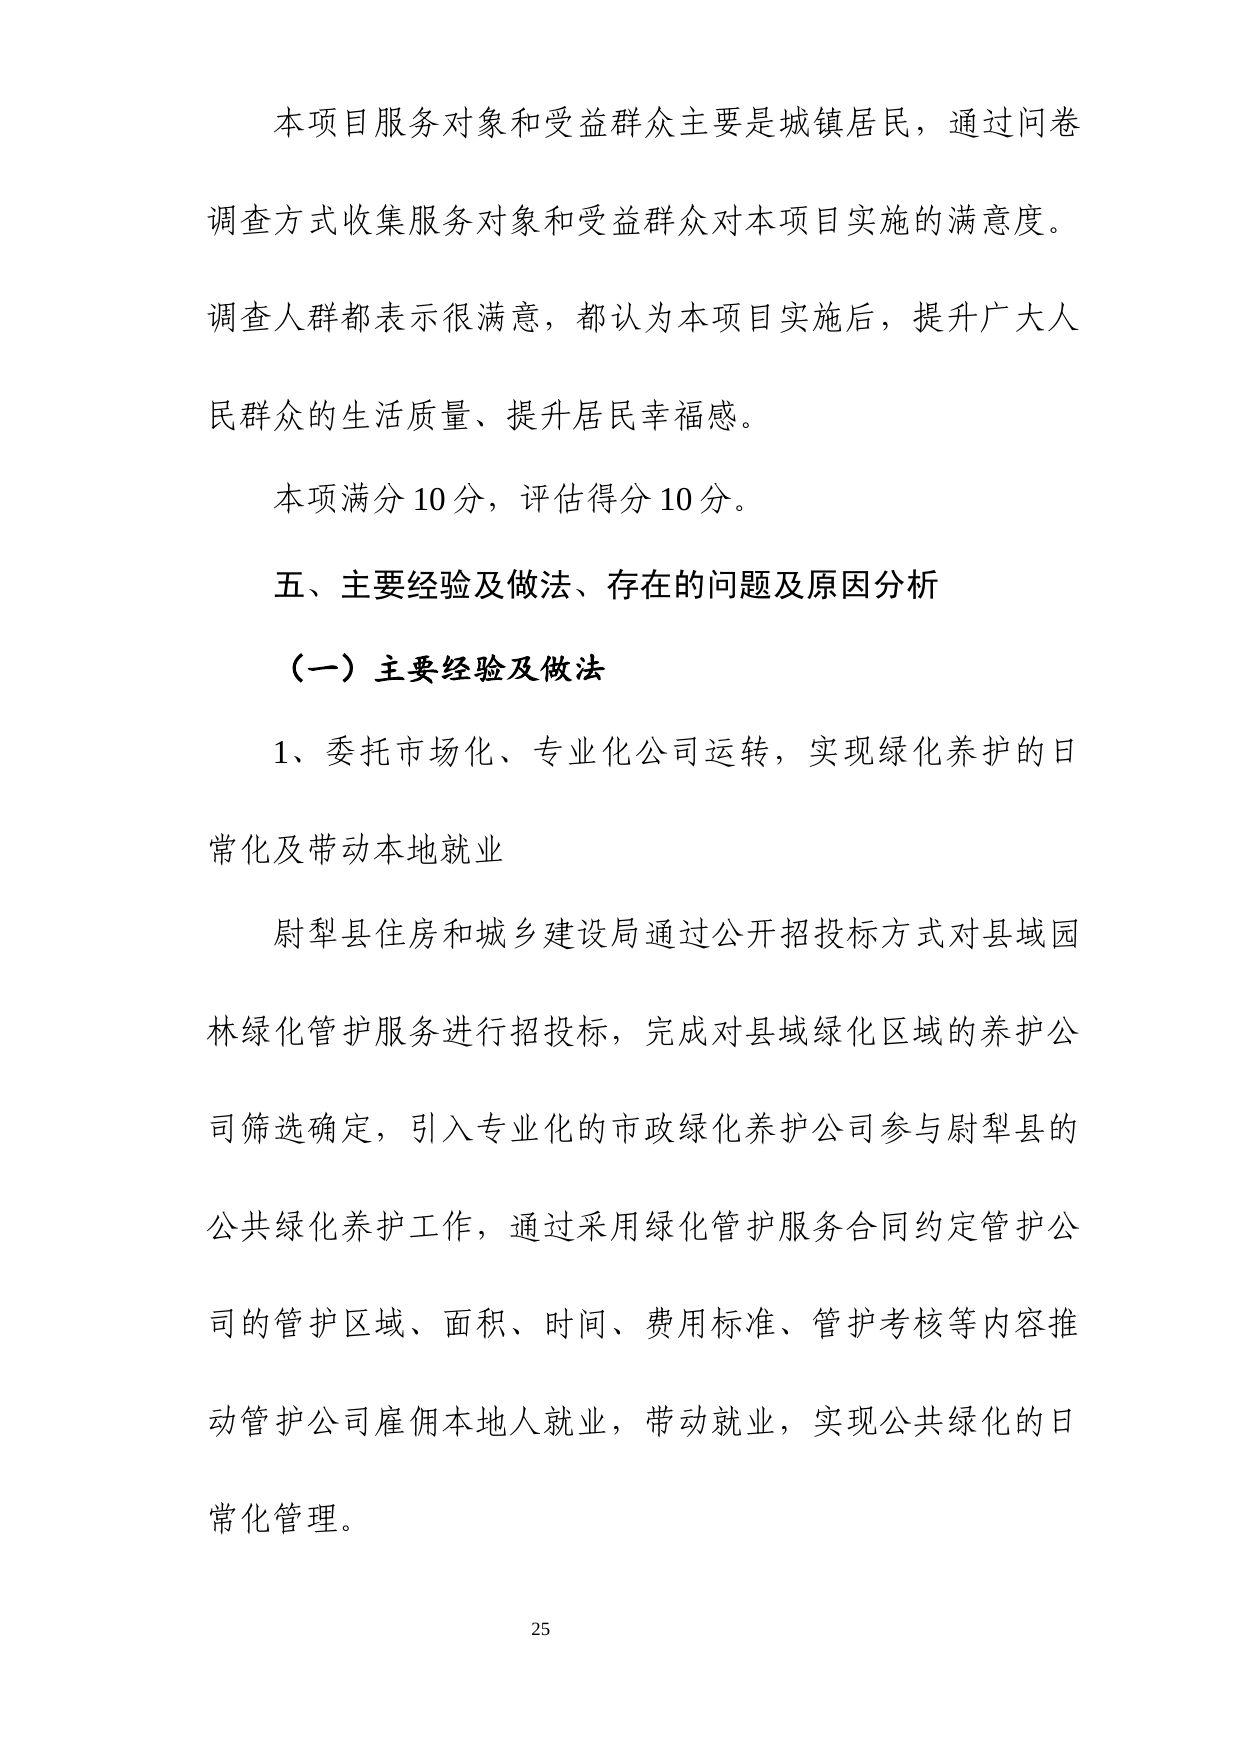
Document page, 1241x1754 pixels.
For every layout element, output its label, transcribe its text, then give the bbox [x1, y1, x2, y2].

subtitle 五、主要经验及做法、存在的问题及原因分析 [206, 549, 1082, 614]
text 尉犁县住房和城乡建设局通过公开招投标方式对县域园林绿化管护服务进行招投标，完成对县域绿化区域的养护公司筛选确定，引入专业化的市政绿化养护公司参与尉犁县的公共绿化养护工作，通过采用绿化管护服务合同约定管护公司的管护区域、面积、时间、费用标准、管护考核等内容推动管护公司雇佣本地人就业，带动就业，实现公共绿化的日常化管理。 [206, 899, 1082, 1549]
text 本项目服务对象和受益群众主要是城镇居民，通过问卷调查方式收集服务对象和受益群众对本项目实施的满意度。调查人群都表示很满意，都认为本项目实施后，提升广大人民群众的生活质量、提升居民幸福感。 [206, 88, 1082, 445]
subtitle （一）主要经验及做法 [206, 633, 1082, 698]
text 1、委托市场化、专业化公司运转，实现绿化养护的日常化及带动本地就业 [206, 717, 1082, 880]
text 本项满分10分，评估得分10分。 [206, 464, 1082, 529]
